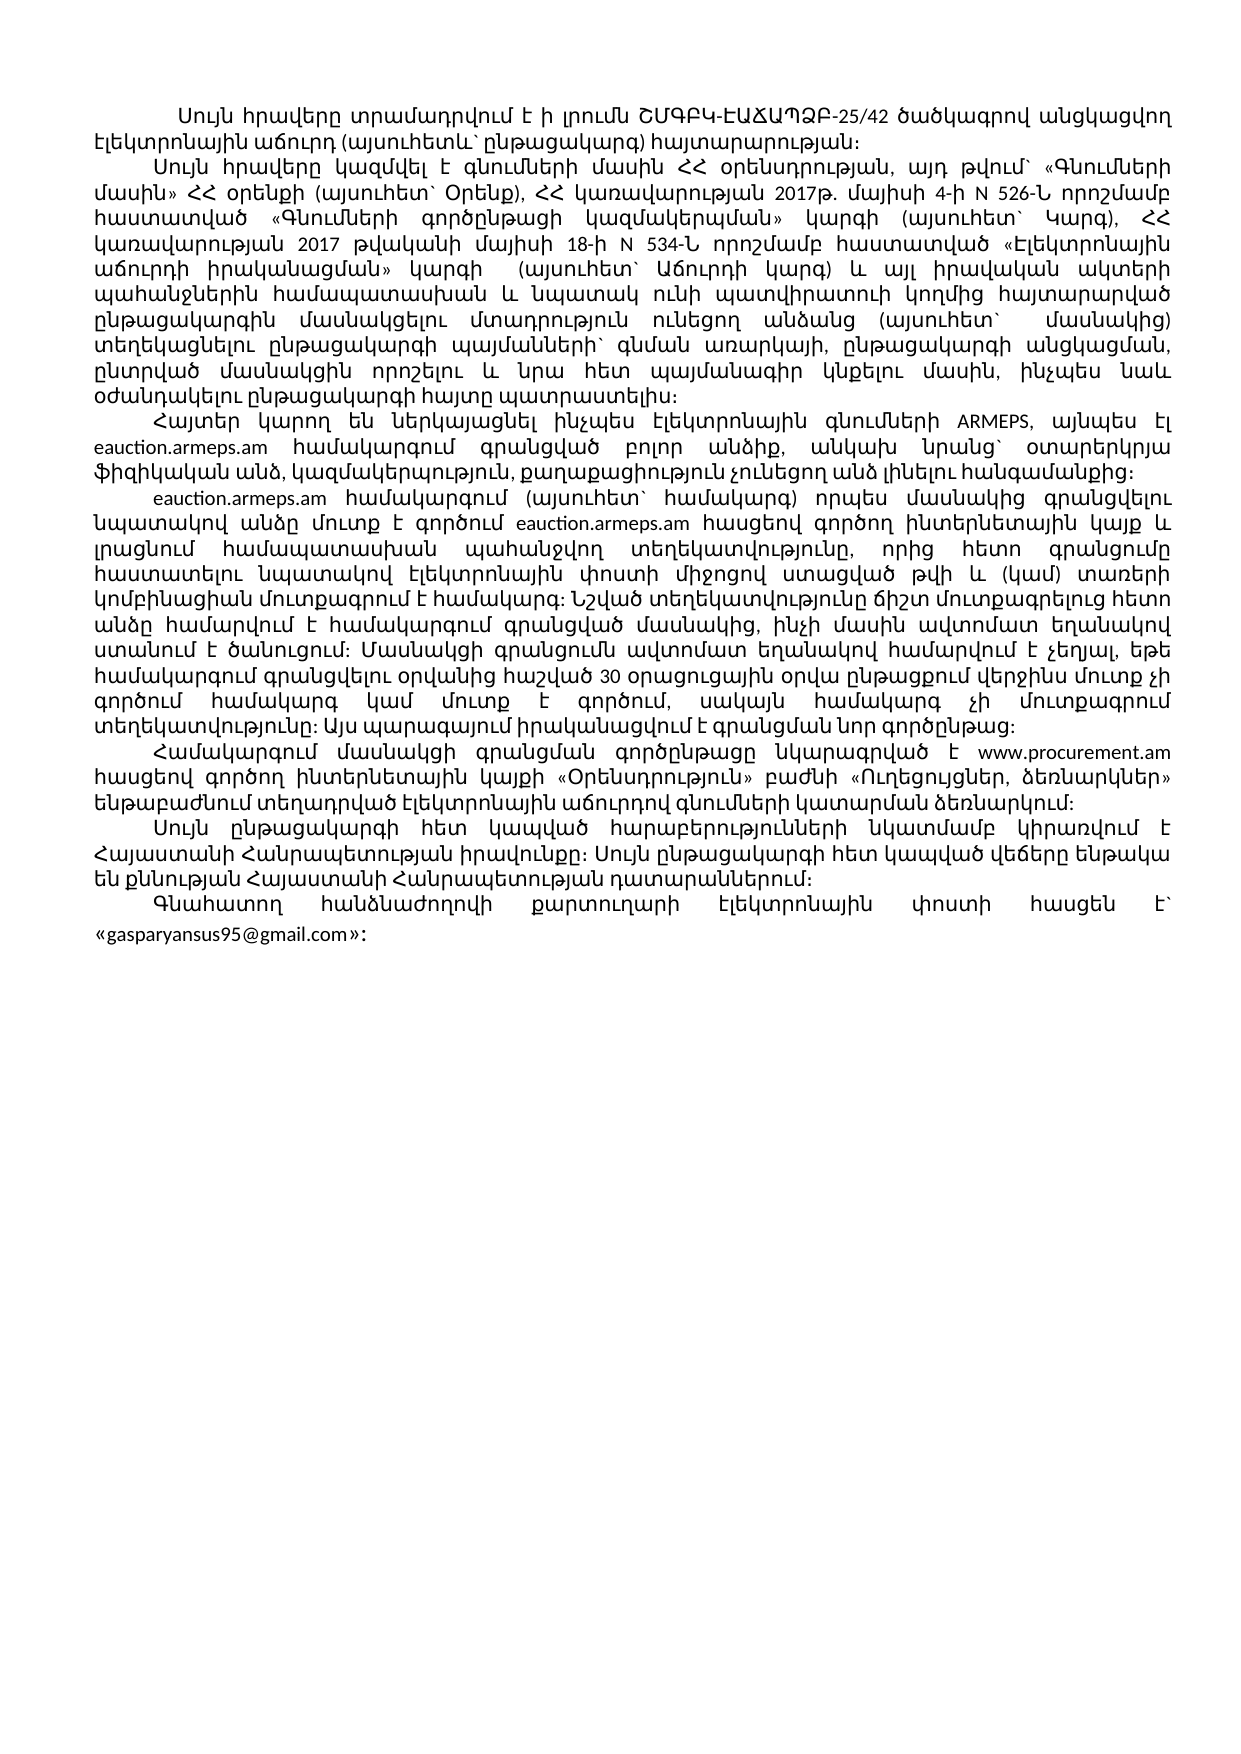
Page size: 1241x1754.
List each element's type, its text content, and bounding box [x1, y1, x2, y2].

text Սույն հրավերը կազմվել է գնումների մասին ՀՀ օրենսդրության, այդ թվում` «Գնումների մասին» ՀՀ օրենքի (այսուհետ` Օրենք), ՀՀ կառավարության 2017թ. մայիսի 4-ի N 526-Ն որոշմամբ հաստատված «Գնումների գործընթացի կազմակերպման» կարգի (այսուհետ` Կարգ), ՀՀ կառավարության 2017 թվականի մայիսի 18-ի N 534-Ն որոշմամբ հաստատված «Էլեկտրոնային աճուրդի իրականացման» կարգի (այսուհետ` Աճուրդի կարգ) և այլ իրավական ակտերի պահանջներին համապատասխան և նպատակ ունի պատվիրատուի կողմից հայտարարված ընթացակարգին մասնակցելու մտադրություն ունեցող անձանց (այսուհետ` մասնակից) տեղեկացնելու ընթացակարգի պայմանների` գնման առարկայի, ընթացակարգի անցկացման, ընտրված մասնակցին որոշելու և նրա հետ պայմանագիր կնքելու մասին, ինչպես նաև օժանդակելու ընթացակարգի հայտը պատրաստելիս։ [94, 154, 1171, 409]
text Գնահատող հանձնաժողովի քարտուղարի էլեկտրոնային փոստի հասցեն է` «gasparyansus95@gmail.com»: [94, 892, 1171, 948]
text Սույն հրավերը տրամադրվում է ի լրումն ՇՄԳԲԿ-ԷԱՃԱՊՁԲ-25/42 ծածկագրով անցկացվող էլեկտրոնային աճուրդ (այսուհետև` ընթացակարգ) հայտարարության։ [94, 104, 1171, 154]
text eauction.armeps.am համակարգում (այսուհետ` համակարգ) որպես մասնակից գրանցվելու նպատակով անձը մուտք է գործում eauction.armeps.am հասցեով գործող ինտերնետային կայք և լրացնում համապատասխան պահանջվող տեղեկատվությունը, որից հետո գրանցումը հաստատելու նպատակով էլեկտրոնային փոստի միջոցով ստացված թվի և (կամ) տառերի կոմբինացիան մուտքագրում է համակարգ: Նշված տեղեկատվությունը ճիշտ մուտքագրելուց հետո անձը համարվում է համակարգում գրանցված մասնակից, ինչի մասին ավտոմատ եղանակով ստանում է ծանուցում: Մասնակցի գրանցումն ավտոմատ եղանակով համարվում է չեղյալ, եթե համակարգում գրանցվելու օրվանից հաշված 30 օրացուցային օրվա ընթացքում վերջինս մուտք չի գործում համակարգ կամ մուտք է գործում, սակայն համակարգ չի մուտքագրում տեղեկատվությունը: Այս պարագայում իրականացվում է գրանցման նոր գործընթաց: [94, 485, 1171, 739]
text Սույն ընթացակարգի հետ կապված հարաբերությունների նկատմամբ կիրառվում է Հայաստանի Հանրապետության իրավունքը։ Սույն ընթացակարգի հետ կապված վեճերը ենթակա են քննության Հայաստանի Հանրապետության դատարաններում։ [94, 815, 1171, 892]
text Համակարգում մասնակցի գրանցման գործընթացը նկարագրված է www.procurement.am հասցեով գործող ինտերնետային կայքի «Օրենսդրություն» բաժնի «Ուղեցույցներ, ձեռնարկներ» ենթաբաժնում տեղադրված էլեկտրոնային աճուրդով գնումների կատարման ձեռնարկում: [94, 739, 1171, 815]
text Հայտեր կարող են ներկայացնել ինչպես էլեկտրոնային գնումների ARMEPS, այնպես էլ eauction.armeps.am համակարգում գրանցված բոլոր անձիք, անկախ նրանց` օտարերկրյա ֆիզիկական անձ, կազմակերպություն, քաղաքացիություն չունեցող անձ լինելու հանգամանքից։ [94, 409, 1171, 485]
